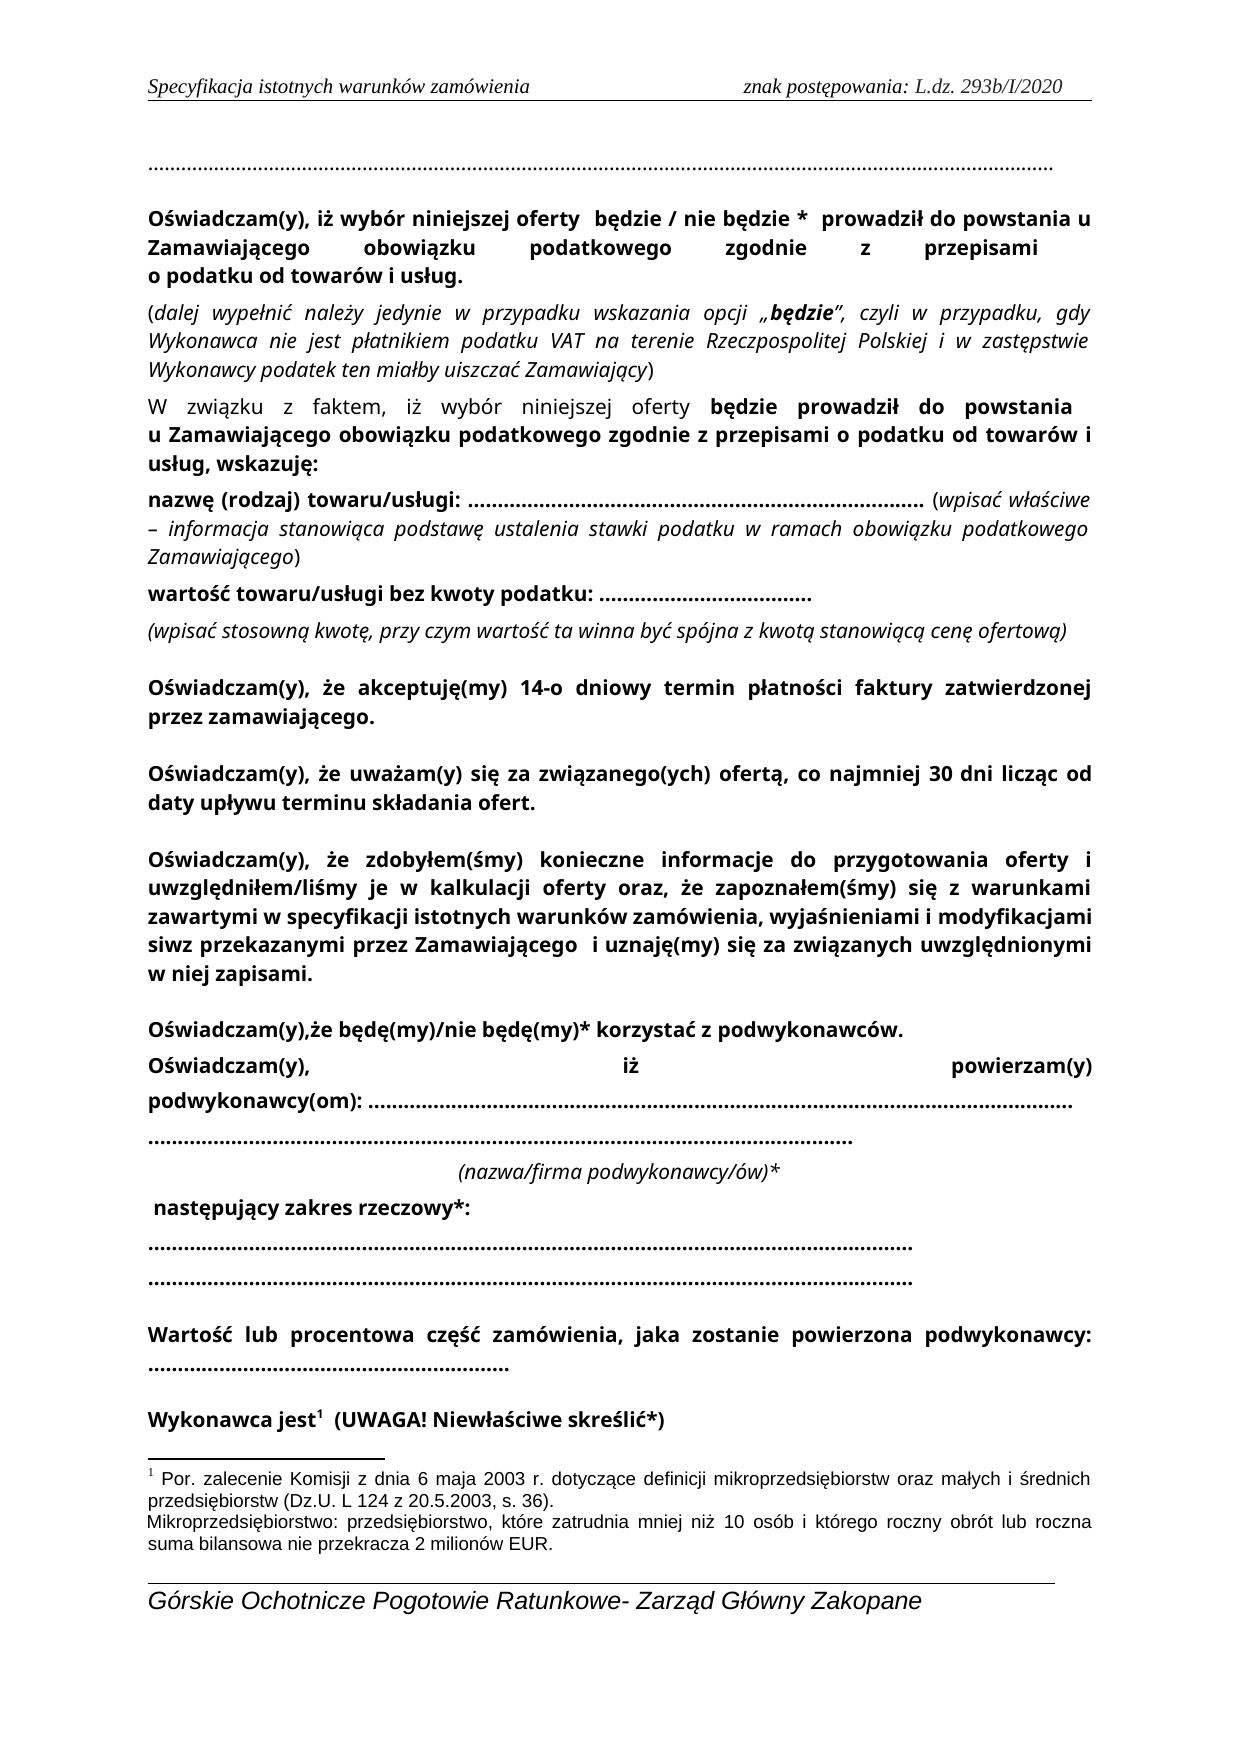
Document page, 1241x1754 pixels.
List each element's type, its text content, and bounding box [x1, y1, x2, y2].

text …………………………………………….……………….…………………………………………………. [148, 1221, 1092, 1256]
text następujący zakres rzeczowy*: [148, 1186, 1092, 1221]
text (wpisać stosowną kwotę, przy czym wartość ta winna być spójna z kwotą stanowiącą cenę ofertową) [148, 616, 1092, 644]
text (dalej wypełnić należy jedynie w przypadku wskazania opcji „będzie”, czyli w przypadku, gdy Wykonawca nie jest płatnikiem podatku VAT na terenie Rzeczpospolitej Polskiej i w zastępstwie Wykonawcy podatek ten miałby uiszczać Zamawiający) [148, 298, 1092, 383]
text wartość towaru/usługi bez kwoty podatku: ……………………………… [148, 579, 1092, 608]
text Wykonawca jest (UWAGA! Niewłaściwe skreślić*) [148, 1406, 1092, 1434]
text Oświadczam(y),że będę(my)/nie będę(my)* korzystać z podwykonawców. [148, 1016, 1092, 1044]
text (nazwa/firma podwykonawcy/ów)* [148, 1150, 1092, 1186]
text Wartość lub procentowa część zamówienia, jaka zostanie powierzona podwykonawcy:……………………………………………………. [148, 1320, 1092, 1377]
text ....................................................................................................................... [148, 1115, 1092, 1150]
text nazwę (rodzaj) towaru/usługi: ………………………………………………………………….. (wpisać właściwe – informacja stanowiąca podstawę ustalenia stawki podatku w ramach obowiązku podatkowego Zamawiającego) [148, 486, 1092, 571]
text W związku z faktem, iż wybór niniejszej oferty będzie prowadził do powstania u Zamawiającego obowiązku podatkowego zgodnie z przepisami o podatku od towarów i usług, wskazuję: [148, 392, 1092, 477]
text Oświadczam(y), że uważam(y) się za związanego(ych) ofertą, co najmniej 30 dni licząc od daty upływu terminu składania ofert. [148, 759, 1092, 816]
text Oświadczam(y), iż wybór niniejszej oferty będzie / nie będzie * prowadził do powstania u Zamawiającego obowiązku podatkowego zgodnie z przepisami o podatku od towarów i usług. [148, 204, 1092, 290]
text Oświadczam(y), iż powierzam(y) podwykonawcy(om): ....................................................................................................................... [148, 1044, 1092, 1115]
text Oświadczam(y), że zdobyłem(śmy) konieczne informacje do przygotowania oferty i uwzględniłem/liśmy je w kalkulacji oferty oraz, że zapoznałem(śmy) się z warunkami zawartymi w specyfikacji istotnych warunków zamówienia, wyjaśnieniami i modyfikacjami siwz przekazanymi przez Zamawiającego i uznaję(my) się za związanych uwzględnionymi w niej zapisami. [148, 845, 1092, 987]
text Oświadczam(y), że akceptuję(my) 14-o dniowy termin płatności faktury zatwierdzonej przez zamawiającego. [148, 673, 1092, 730]
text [148, 148, 1092, 176]
text ………………………………………………………………..………………………………………………. [148, 1256, 1092, 1292]
